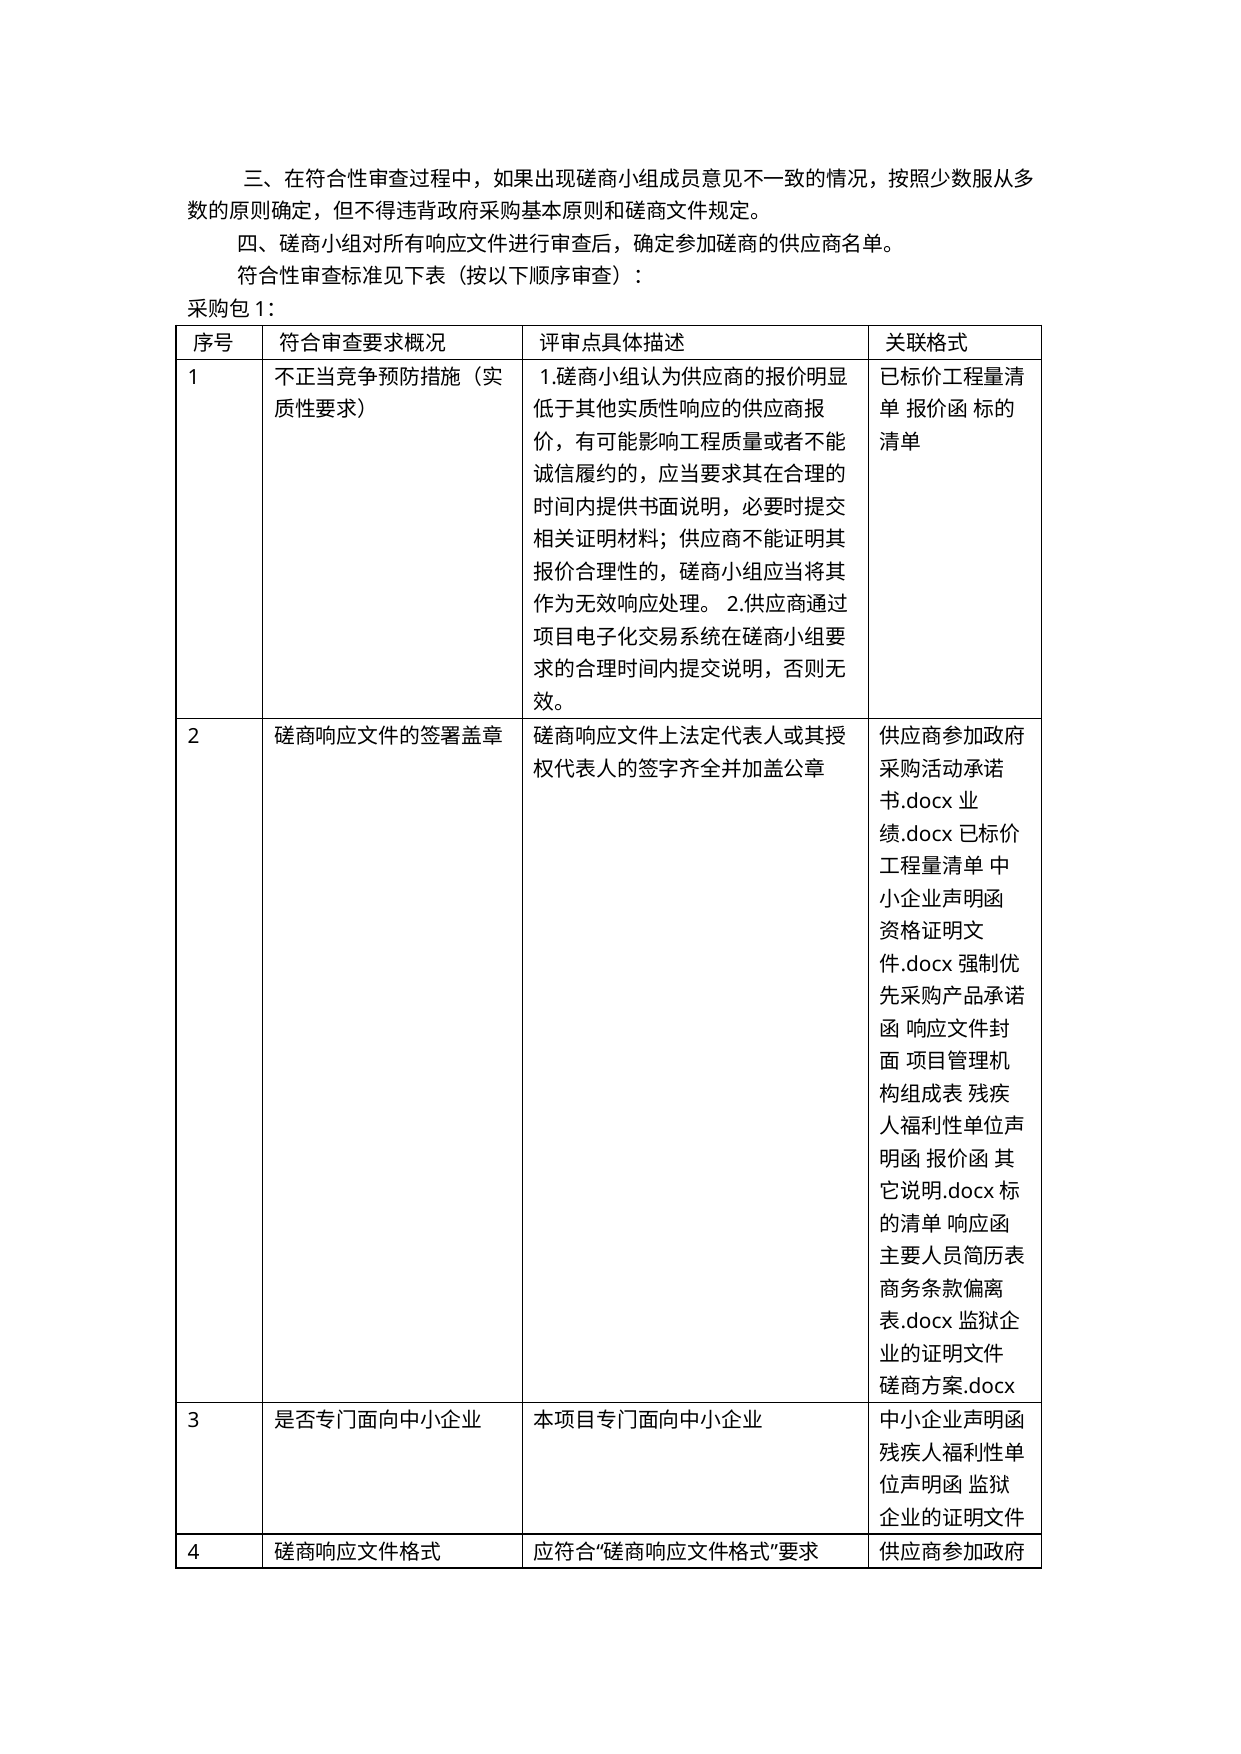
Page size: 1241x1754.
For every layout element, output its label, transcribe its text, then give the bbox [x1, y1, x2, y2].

table_cell 磋商响应文件上法定代表人或其授权代表人的签字齐全并加盖公章 [523, 719, 868, 1402]
table_header 评审点具体描述 [523, 326, 868, 358]
table_cell 不正当竞争预防措施（实质性要求） [263, 360, 522, 718]
table_cell 已标价工程量清单 报价函 标的清单 [869, 360, 1041, 718]
table_cell 中小企业声明函 残疾人福利性单位声明函 监狱企业的证明文件 [869, 1403, 1041, 1533]
table_cell 3 [177, 1403, 262, 1533]
table_header 符合审查要求概况 [263, 326, 522, 358]
table_header 关联格式 [869, 326, 1041, 358]
text 采购包1： [187, 292, 1053, 324]
table_cell 2 [177, 719, 262, 1402]
table_cell 本项目专门面向中小企业 [523, 1403, 868, 1533]
text 三、在符合性审查过程中，如果出现磋商小组成员意见不一致的情况，按照少数服从多数的原则确定，但不得违背政府采购基本原则和磋商文件规定。 [187, 162, 1053, 227]
table_cell 1 [177, 360, 262, 718]
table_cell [869, 1535, 1041, 1567]
table_cell 4 [177, 1535, 262, 1567]
table_cell 是否专门面向中小企业 [263, 1403, 522, 1533]
table_cell 磋商响应文件的签署盖章 [263, 719, 522, 1402]
table_cell 1.磋商小组认为供应商的报价明显低于其他实质性响应的供应商报价，有可能影响工程质量或者不能诚信履约的，应当要求其在合理的时间内提供书面说明，必要时提交相关证明材料；供应商不能证明其报价合理性的，磋商小组应当将其作为无效响应处理。 2.供应商通过项目电子化交易系统在磋商小组要求的合理时间内提交说明，否则无效。 [523, 360, 868, 718]
text 四、磋商小组对所有响应文件进行审查后，确定参加磋商的供应商名单。 [187, 227, 1053, 259]
table_header 序号 [177, 326, 262, 358]
table_cell 磋商响应文件格式 [263, 1535, 522, 1567]
table_cell 应符合“磋商响应文件格式”要求 [523, 1535, 868, 1567]
text 符合性审查标准见下表（按以下顺序审查）： [187, 259, 1053, 292]
